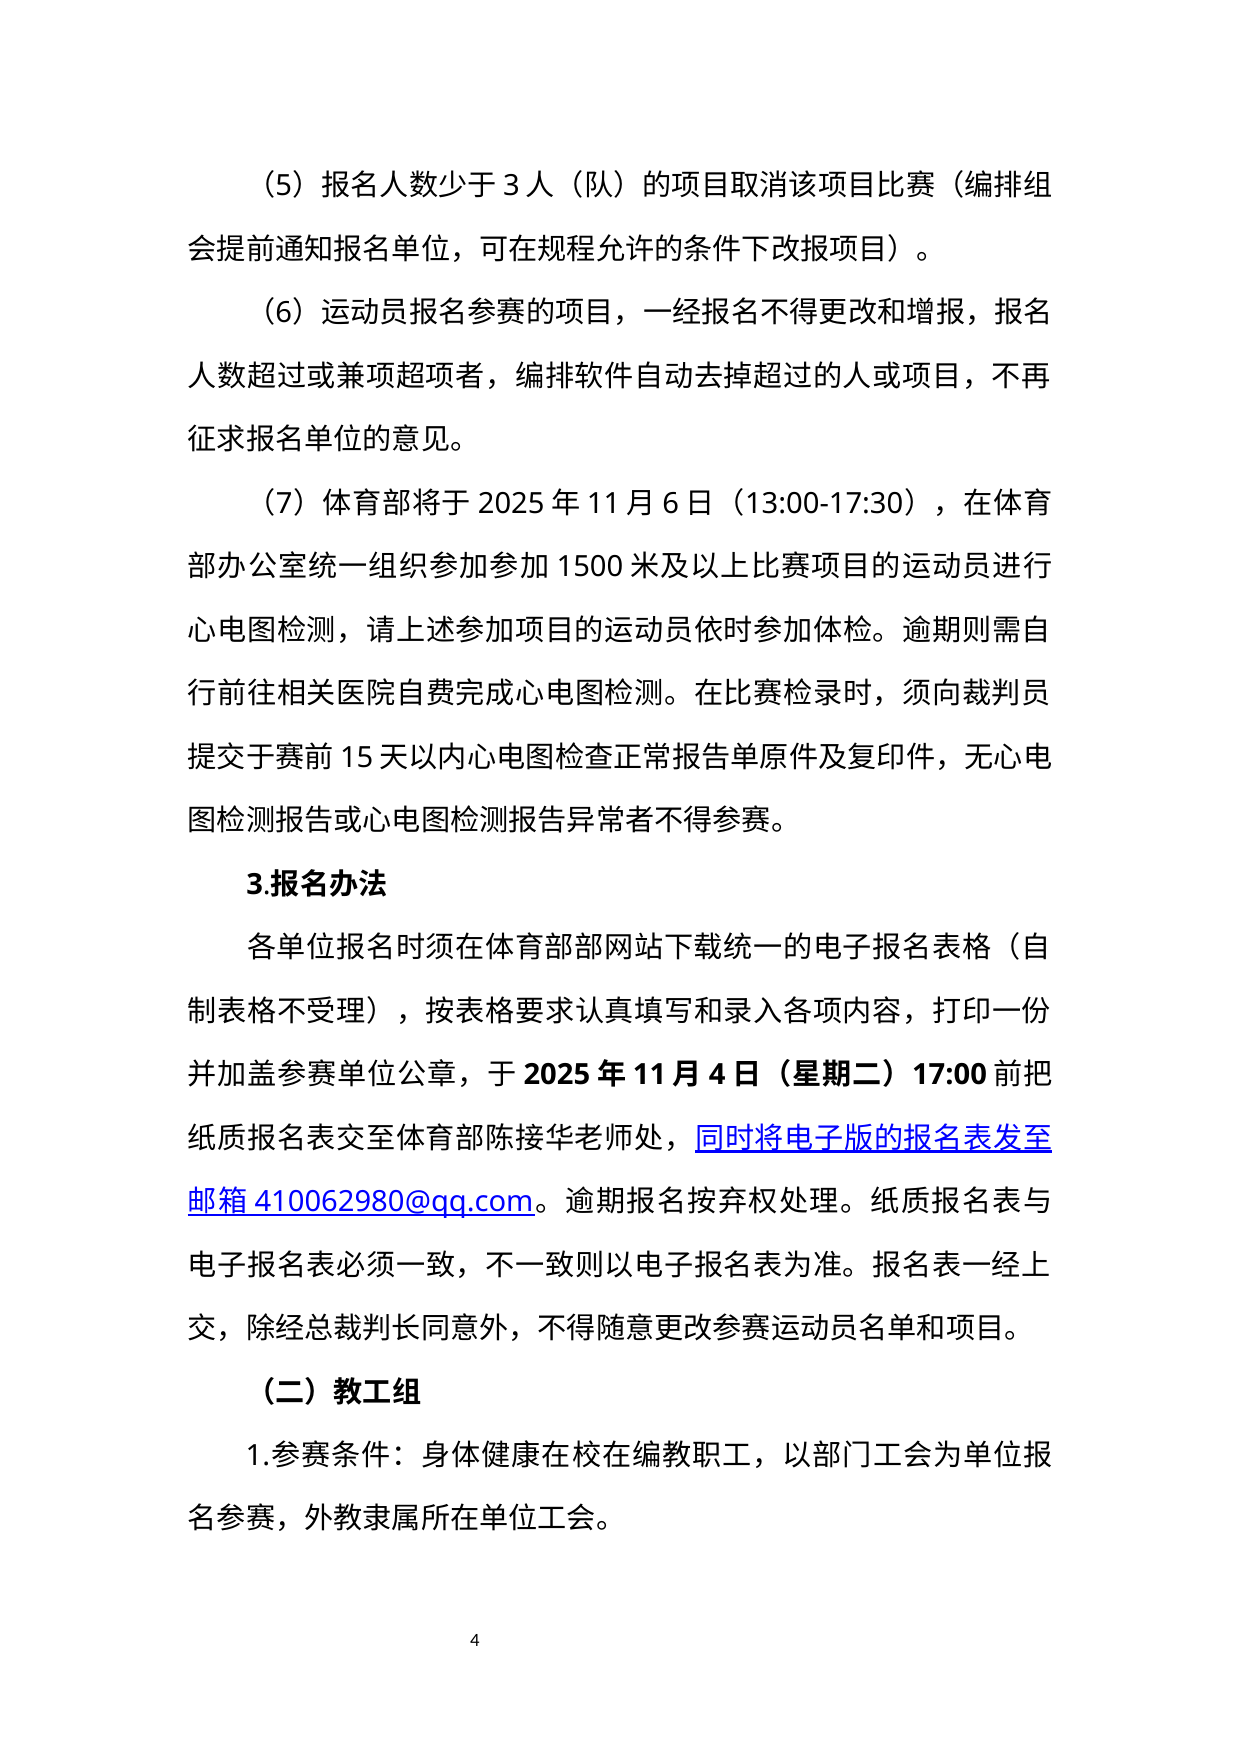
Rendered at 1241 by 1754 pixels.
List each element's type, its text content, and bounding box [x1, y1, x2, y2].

text 1.参赛条件：身体健康在校在编教职工，以部门工会为单位报名参赛，外教隶属所在单位工会。 [187, 1432, 1053, 1537]
text （二）教工组 [246, 1368, 1053, 1410]
text （5）报名人数少于3人（队）的项目取消该项目比赛（编排组会提前通知报名单位，可在规程允许的条件下改报项目）。 [187, 162, 1053, 268]
text 3.报名办法 [187, 860, 1053, 903]
text （6）运动员报名参赛的项目，一经报名不得更改和增报，报名人数超过或兼项超项者，编排软件自动去掉超过的人或项目，不再征求报名单位的意见。 [187, 289, 1053, 458]
text （7）体育部将于2025年11月6日（13:00-17:30），在体育部办公室统一组织参加参加1500米及以上比赛项目的运动员进行心电图检测，请上述参加项目的运动员依时参加体检。逾期则需自行前往相关医院自费完成心电图检测。在比赛检录时，须向裁判员提交于赛前15天以内心电图检查正常报告单原件及复印件，无心电图检测报告或心电图检测报告异常者不得参赛。 [187, 479, 1053, 839]
text 各单位报名时须在体育部部网站下载统一的电子报名表格（自制表格不受理），按表格要求认真填写和录入各项内容，打印一份并加盖参赛单位公章，于2025年11月4日（星期二）17:00前把纸质报名表交至体育部陈接华老师处，同时将电子版的报名表发至邮箱410062980@qq.com。逾期报名按弃权处理。纸质报名表与电子报名表必须一致，不一致则以电子报名表为准。报名表一经上交，除经总裁判长同意外，不得随意更改参赛运动员名单和项目。 [187, 924, 1053, 1347]
